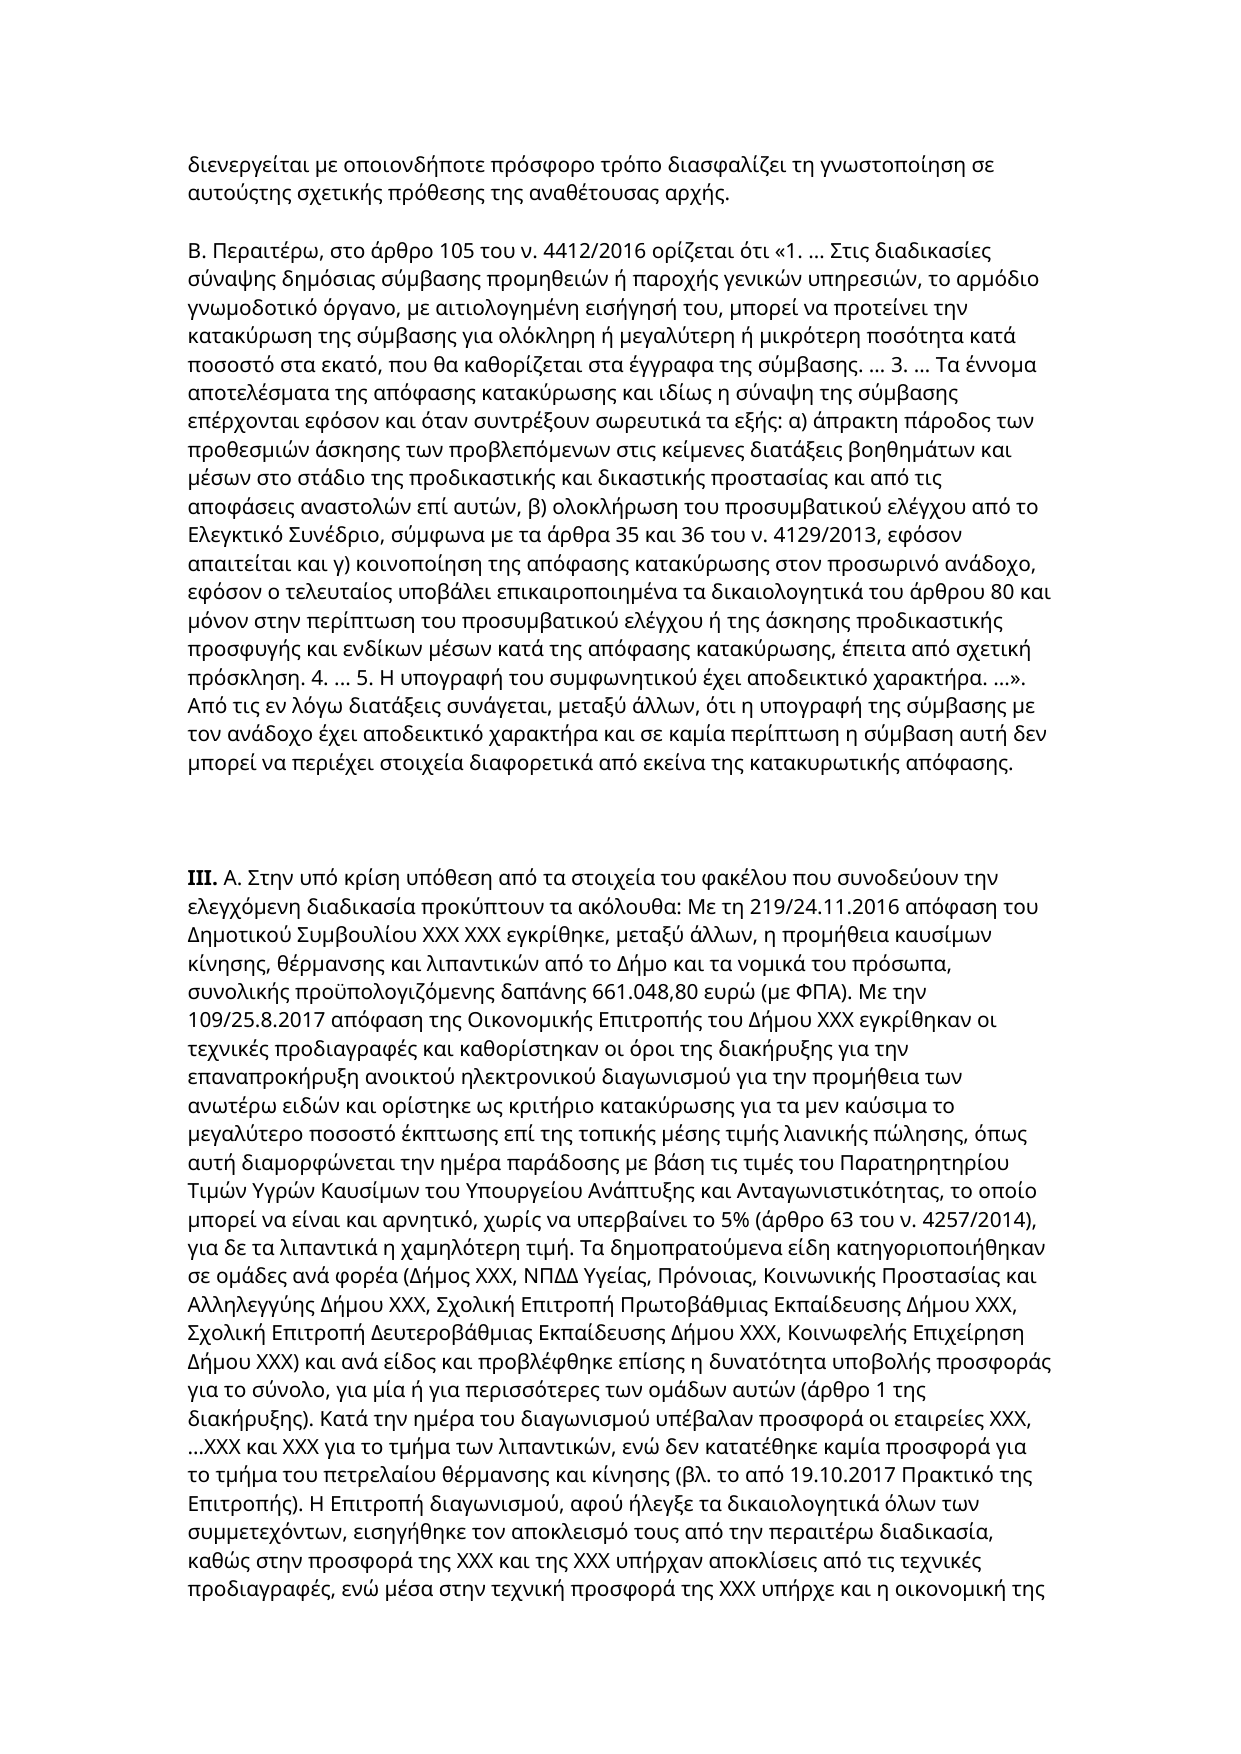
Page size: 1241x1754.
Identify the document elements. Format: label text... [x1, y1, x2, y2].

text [187, 863, 1053, 1603]
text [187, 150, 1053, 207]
text Β. Περαιτέρω, στο άρθρο 105 του ν. 4412/2016 ορίζεται ότι «1. … Στις διαδικασίες σύναψης δημόσιας σύμβασης προμηθειών ή παροχής γενικών υπηρεσιών, το αρμόδιο γνωμοδοτικό όργανο, με αιτιολογημένη εισήγησή του, μπορεί να προτείνει την κατακύρωση της σύμβασης για ολόκληρη ή μεγαλύτερη ή μικρότερη ποσότητα κατά ποσοστό στα εκατό, που θα καθορίζεται στα έγγραφα της σύμβασης. … 3. … Τα έννομα αποτελέσματα της απόφασης κατακύρωσης και ιδίως η σύναψη της σύμβασης επέρχονται εφόσον και όταν συντρέξουν σωρευτικά τα εξής: α) άπρακτη πάροδος των προθεσμιών άσκησης των προβλεπόμενων στις κείμενες διατάξεις βοηθημάτων και μέσων στο στάδιο της προδικαστικής και δικαστικής προστασίας και από τις αποφάσεις αναστολών επί αυτών, β) ολοκλήρωση του προσυμβατικού ελέγχου από το Ελεγκτικό Συνέδριο, σύμφωνα με τα άρθρα 35 και 36 του ν. 4129/2013, εφόσον απαιτείται και γ) κοινοποίηση της απόφασης κατακύρωσης στον προσωρινό ανάδοχο, εφόσον ο τελευταίος υποβάλει επικαιροποιημένα τα δικαιολογητικά του άρθρου 80 και μόνον στην περίπτωση του προσυμβατικού ελέγχου ή της άσκησης προδικαστικής προσφυγής και ενδίκων μέσων κατά της απόφασης κατακύρωσης, έπειτα από σχετική πρόσκληση. 4. ... 5. Η υπογραφή του συμφωνητικού έχει αποδεικτικό χαρακτήρα. ...». Από τις εν λόγω διατάξεις συνάγεται, μεταξύ άλλων, ότι η υπογραφή της σύμβασης με τον ανάδοχο έχει αποδεικτικό χαρακτήρα και σε καμία περίπτωση η σύμβαση αυτή δεν μπορεί να περιέχει στοιχεία διαφορετικά από εκείνα της κατακυρωτικής απόφασης. [187, 236, 1053, 776]
